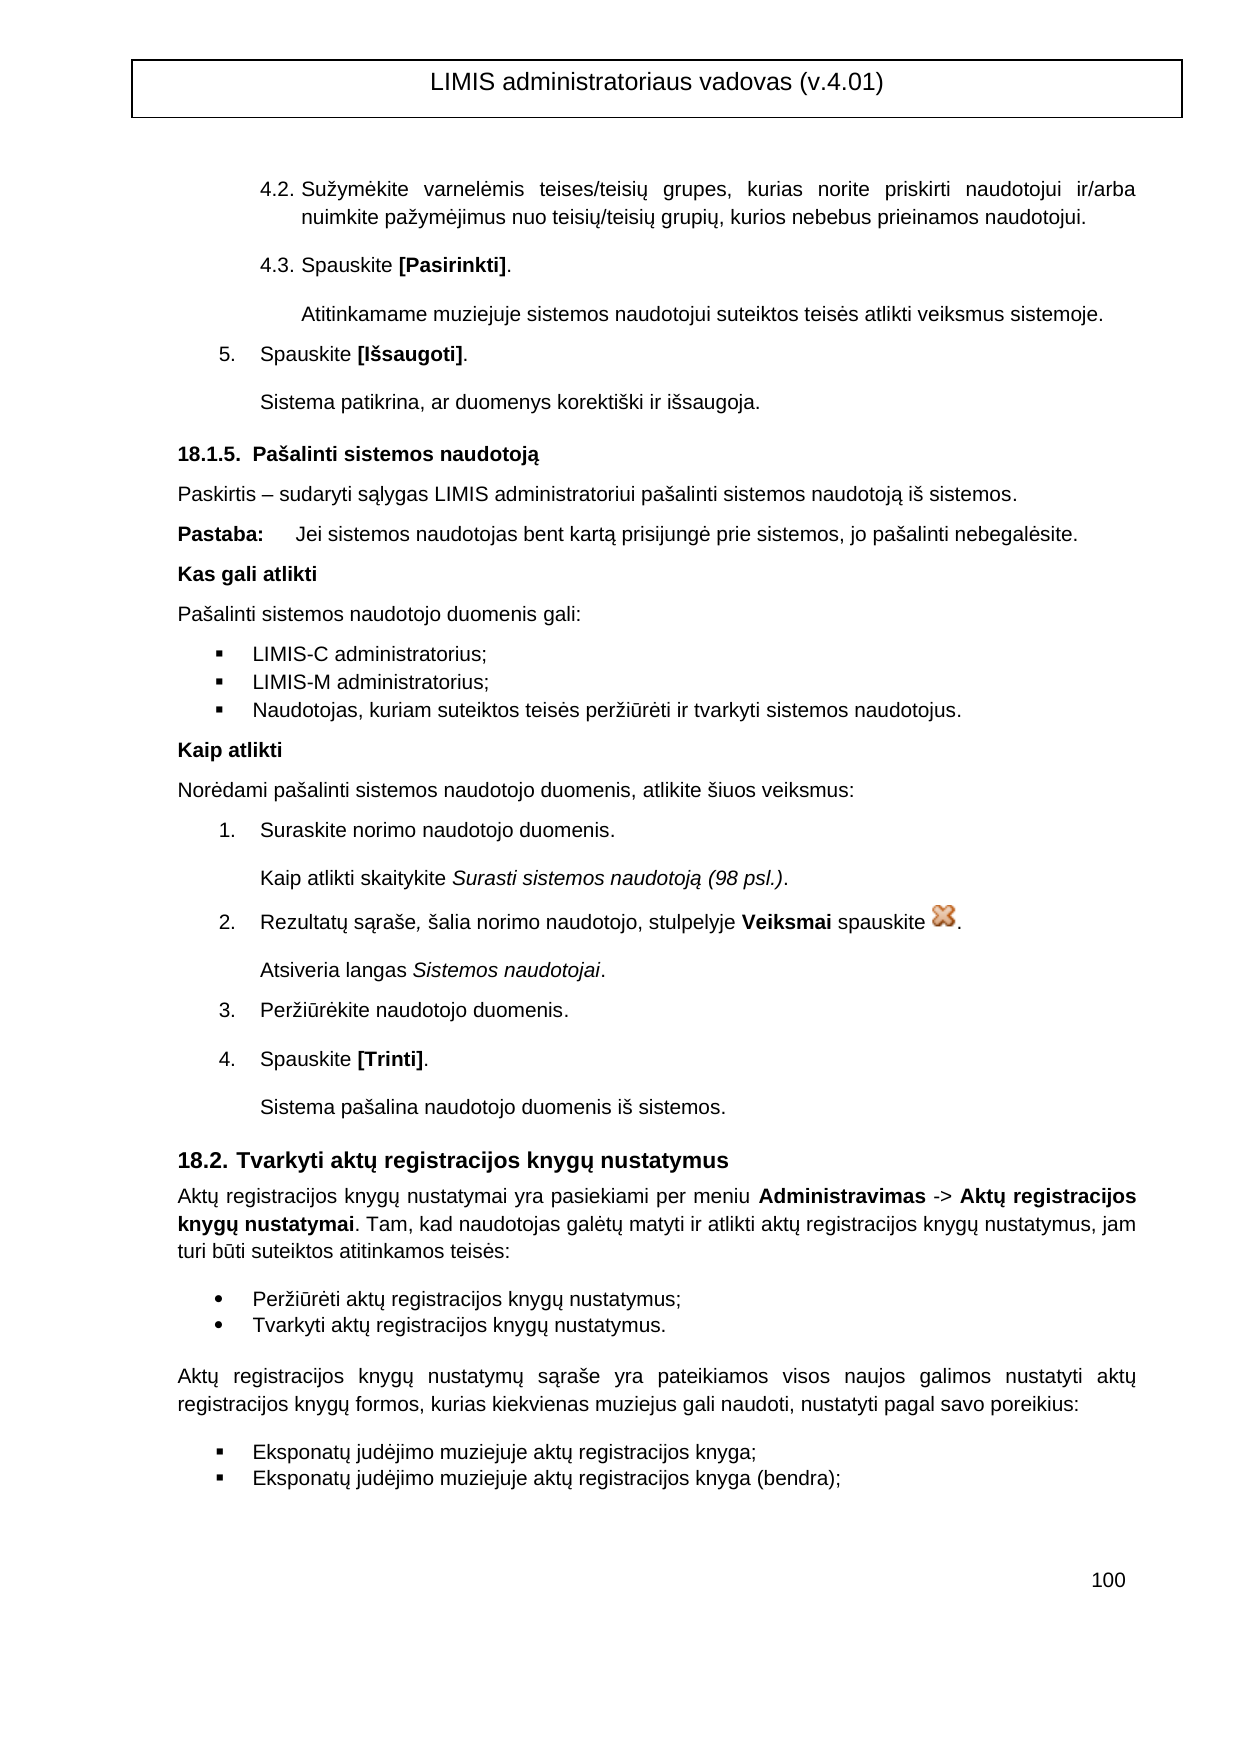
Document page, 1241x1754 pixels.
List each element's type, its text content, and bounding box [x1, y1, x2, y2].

text Atsiveria langas Sistemos naudotojai. [260, 958, 1137, 982]
list Spauskite [Pasirinkti]. [260, 253, 1137, 277]
subtitle Kas gali atlikti [177, 562, 1137, 586]
text Atitinkamame muziejuje sistemos naudotojui suteiktos teisės atlikti veiksmus sistemoje. [301, 301, 1137, 325]
list Eksponatų judėjimo muziejuje aktų registracijos knyga (bendra); [215, 1466, 1137, 1490]
text Aktų registracijos knygų nustatymai yra pasiekiami per meniu Administravimas -> Aktų registracijos knygų nustatymai. Tam, kad naudotojas galėtų matyti ir atlikti aktų registracijos knygų nustatymus, jam turi būti suteiktos atitinkamos teisės: [177, 1184, 1137, 1263]
text Jei sistemos naudotojas bent kartą prisijungė prie sistemos, jo pašalinti nebegalėsite. [177, 522, 1137, 546]
text Paskirtis – sudaryti sąlygas LIMIS administratoriui pašalinti sistemos naudotoją iš sistemos. [177, 482, 1137, 506]
subtitle Kaip atlikti [177, 737, 1137, 761]
text Norėdami pašalinti sistemos naudotojo duomenis, atlikite šiuos veiksmus: [177, 777, 1137, 801]
text Rezultatų sąraše, šalia norimo naudotojo, stulpelyje Veiksmai spauskite . [218, 906, 1137, 934]
list Tvarkyti aktų registracijos knygų nustatymus. [215, 1313, 1137, 1337]
text Aktų registracijos knygų nustatymų sąraše yra pateikiamos visos naujos galimos nustatyti aktų registracijos knygų formos, kurias kiekvienas muziejus gali naudoti, nustatyti pagal savo poreikius: [177, 1364, 1137, 1416]
text Peržiūrėkite naudotojo duomenis. [218, 998, 1137, 1022]
text Sistema patikrina, ar duomenys korektiški ir išsaugoja. [260, 390, 1137, 414]
text Sistema pašalina naudotojo duomenis iš sistemos. [260, 1095, 1137, 1119]
picture [931, 905, 957, 930]
text LIMIS-C administratorius; [214, 642, 1137, 666]
list Suraskite norimo naudotojo duomenis. [218, 817, 1137, 841]
text Spauskite [Trinti]. [218, 1047, 1137, 1071]
text Pašalinti sistemos naudotojo duomenis gali: [177, 602, 1137, 626]
subtitle Pašalinti sistemos naudotoją [177, 442, 1137, 466]
list Sužymėkite varnelėmis teises/teisių grupes, kurias norite priskirti naudotojui ir/arba nuimkite pažymėjimus nuo teisių/teisių grupių, kurios nebebus prieinamos naudotojui. [260, 177, 1137, 229]
list Eksponatų judėjimo muziejuje aktų registracijos knyga; [215, 1440, 1137, 1464]
text Spauskite [Išsaugoti]. [218, 341, 1137, 365]
text Naudotojas, kuriam suteiktos teisės peržiūrėti ir tvarkyti sistemos naudotojus. [214, 697, 1137, 721]
text LIMIS-M administratorius; [214, 670, 1137, 694]
list Peržiūrėti aktų registracijos knygų nustatymus; [215, 1287, 1137, 1311]
subtitle Tvarkyti aktų registracijos knygų nustatymus [177, 1147, 1137, 1174]
text Kaip atlikti skaitykite Surasti sistemos naudotoją (77 psl.). [260, 866, 1137, 890]
